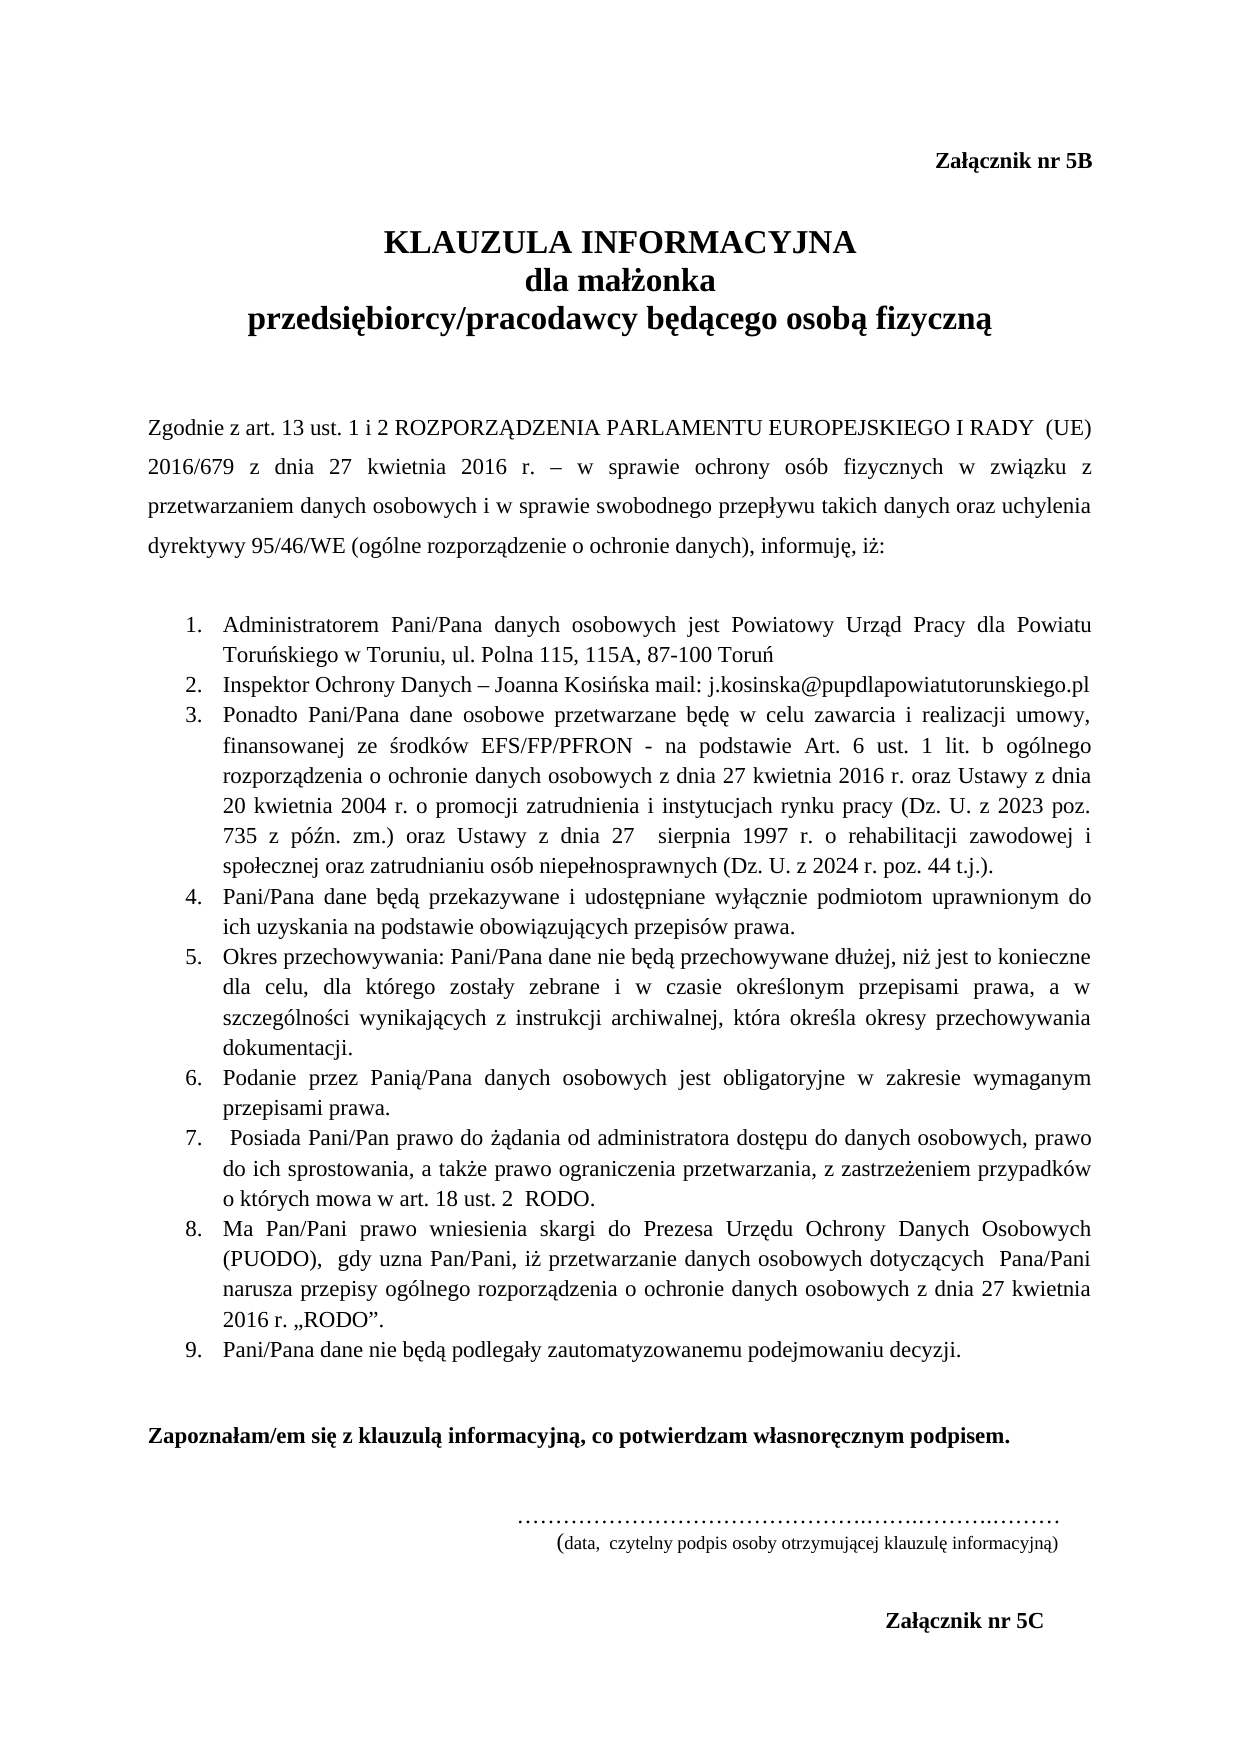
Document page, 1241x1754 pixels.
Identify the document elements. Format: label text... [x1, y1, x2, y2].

text ……………………………………….…….……….……… [516, 1502, 1093, 1528]
list Administratorem Pani/Pana danych osobowych jest Powiatowy Urząd Pracy dla Powiatu Toruńskiego w Toruniu, ul. Polna 115, 115A, 87-100 Toruń [185, 611, 1093, 667]
list Posiada Pani/Pan prawo do żądania od administratora dostępu do danych osobowych, prawo do ich sprostowania, a także prawo ograniczenia przetwarzania, z zastrzeżeniem przypadków o których mowa w art. 18 ust. 2 RODO. [185, 1124, 1093, 1211]
text Załącznik nr 5C [885, 1607, 1093, 1633]
text Załącznik nr 5B [885, 148, 1093, 174]
text (data, czytelny podpis osoby otrzymującej klauzulę informacyjną) [516, 1528, 1093, 1554]
text Zgodnie z art. 13 ust. 1 i 2 ROZPORZĄDZENIA PARLAMENTU EUROPEJSKIEGO I RADY (UE) 2016/679 z dnia 27 kwietnia 2016 r. – w sprawie ochrony osób fizycznych w związku z przetwarzaniem danych osobowych i w sprawie swobodnego przepływu takich danych oraz uchylenia dyrektywy 95/46/WE (ogólne rozporządzenie o ochronie danych), informuję, iż: [148, 413, 1093, 558]
text Zapoznałam/em się z klauzulą informacyjną, co potwierdzam własnoręcznym podpisem. [148, 1423, 1093, 1449]
list Ponadto Pani/Pana dane osobowe przetwarzane będę w celu zawarcia i realizacji umowy, finansowanej ze środków EFS/FP/PFRON - na podstawie Art. 6 ust. 1 lit. b ogólnego rozporządzenia o ochronie danych osobowych z dnia 27 kwietnia 2016 r. oraz Ustawy z dnia 20 kwietnia 2004 r. o promocji zatrudnienia i instytucjach rynku pracy (Dz. U. z 2023 poz. 735 z późn. zm.) oraz Ustawy z dnia 27 sierpnia 1997 r. o rehabilitacji zawodowej i społecznej oraz zatrudnianiu osób niepełnosprawnych (Dz. U. z 2024 r. poz. 44 t.j.). [185, 702, 1093, 879]
list Inspektor Ochrony Danych – Joanna Kosińska mail: j.kosinska@pupdlapowiatutorunskiego.pl [185, 671, 1093, 698]
list Pani/Pana dane nie będą podlegały zautomatyzowanemu podejmowaniu decyzji. [185, 1336, 1093, 1362]
list Pani/Pana dane będą przekazywane i udostępniane wyłącznie podmiotom uprawnionym do ich uzyskania na podstawie obowiązujących przepisów prawa. [185, 883, 1093, 939]
text przedsiębiorcy/pracodawcy będącego osobą fizyczną [148, 298, 1093, 337]
text dla małżonka [148, 260, 1093, 298]
list Okres przechowywania: Pani/Pana dane nie będą przechowywane dłużej, niż jest to konieczne dla celu, dla którego zostały zebrane i w czasie określonym przepisami prawa, a w szczególności wynikających z instrukcji archiwalnej, która określa okresy przechowywania dokumentacji. [185, 943, 1093, 1060]
list Ma Pan/Pani prawo wniesienia skargi do Prezesa Urzędu Ochrony Danych Osobowych (PUODO), gdy uzna Pan/Pani, iż przetwarzanie danych osobowych dotyczących Pana/Pani narusza przepisy ogólnego rozporządzenia o ochronie danych osobowych z dnia 27 kwietnia 2016 r. „RODO”. [185, 1215, 1093, 1332]
list Podanie przez Panią/Pana danych osobowych jest obligatoryjne w zakresie wymaganym przepisami prawa. [185, 1064, 1093, 1121]
text KLAUZULA INFORMACYJNA [148, 222, 1093, 260]
